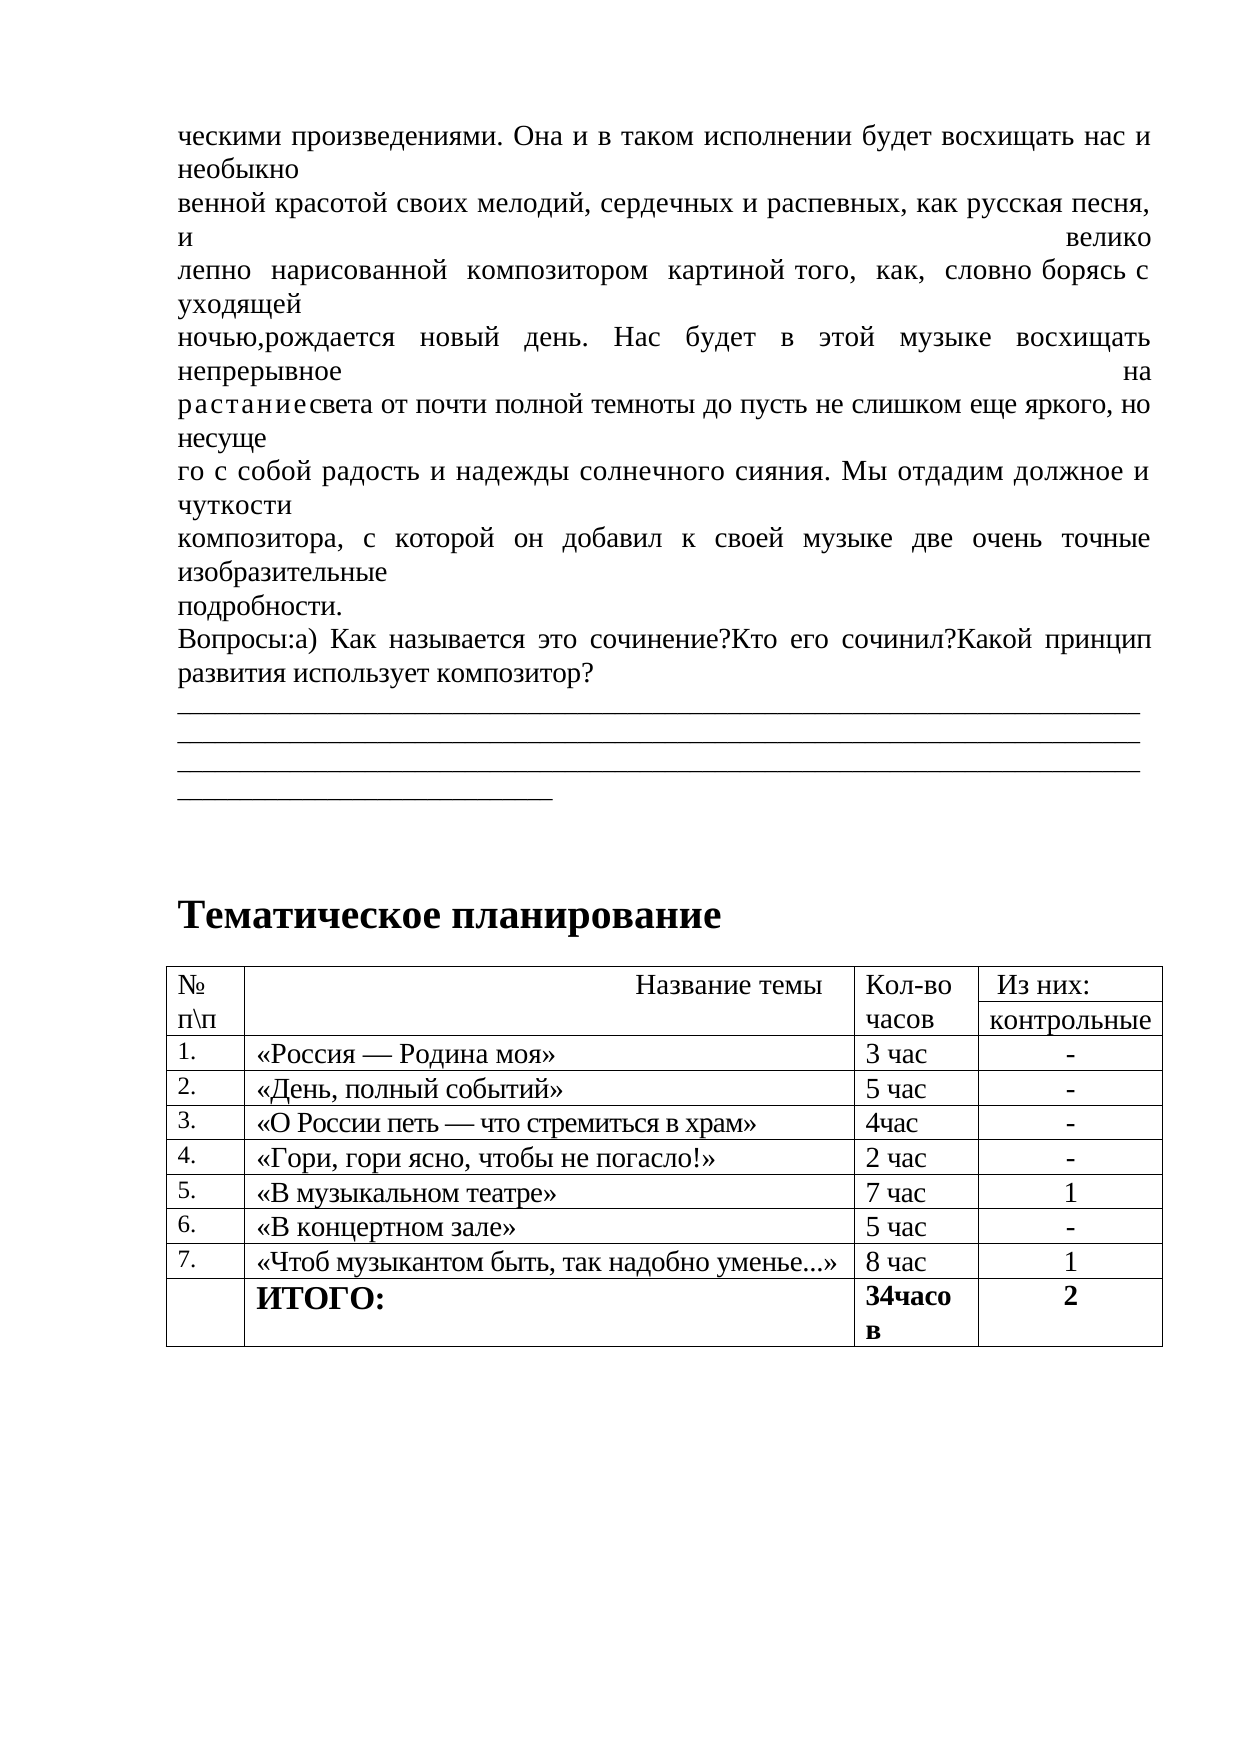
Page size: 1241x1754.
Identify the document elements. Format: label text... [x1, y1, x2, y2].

table_cell - [979, 1071, 1162, 1104]
table_cell 2 час [855, 1140, 978, 1174]
table_cell 5 час [855, 1071, 978, 1104]
text композитора, с которой он добавил к своей музыке две очень точные изобразительные [177, 521, 1152, 588]
table_header Из них: [979, 967, 1162, 1001]
table_cell 3 час [855, 1036, 978, 1070]
table_header Название темы [245, 967, 854, 1035]
table_cell «Россия — Родина моя» [245, 1036, 854, 1070]
table_cell - [979, 1106, 1162, 1139]
text Тематическое планирование [177, 889, 1152, 937]
table_cell «День, полный событий» [245, 1071, 854, 1104]
table_cell 7 час [855, 1175, 978, 1208]
table_cell 2. [167, 1071, 244, 1104]
table_cell 1. [167, 1036, 244, 1070]
text подробности. [177, 588, 1152, 621]
table_cell 3. [167, 1106, 244, 1139]
text _____________________________________________________________________________________________________________________________________________________________________________________________________________________________________________________________________ [177, 688, 1152, 803]
table_cell «В музыкальном театре» [245, 1175, 854, 1208]
table_cell 1 [979, 1175, 1162, 1208]
table_cell «В концертном зале» [245, 1209, 854, 1243]
table_cell 1 [979, 1244, 1162, 1277]
table_header № п\п [167, 967, 244, 1035]
table_cell 8 час [855, 1244, 978, 1277]
table_cell - [979, 1209, 1162, 1243]
table_cell 5 час [855, 1209, 978, 1243]
table_cell 6. [167, 1209, 244, 1243]
text ночью,рождается новый день. Нас будет в этой музыке восхищать непрерывное на растаниесвета от почти полной темноты до пусть не слишком еще яркого, но несуще [177, 319, 1152, 453]
table_cell «Чтоб музыкантом быть, так надобно уменье...» [245, 1244, 854, 1277]
table_cell [167, 1279, 244, 1346]
table_cell 34часов [855, 1279, 978, 1346]
table_cell 4час [855, 1106, 978, 1139]
table_cell 4. [167, 1140, 244, 1174]
text го с собой радость и надежды солнечного сияния. Мы отдадим должное и чуткости [177, 453, 1152, 521]
table_cell 7. [167, 1244, 244, 1277]
table_cell ИТОГО: [245, 1279, 854, 1346]
text Вопросы:а) Как называется это сочинение?Кто его сочинил?Какой принцип развития использует композитор? [177, 621, 1152, 688]
table_cell 5. [167, 1175, 244, 1208]
table_cell 2 [979, 1279, 1162, 1346]
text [177, 118, 1152, 319]
table_cell «Гори, гори ясно, чтобы не погасло!» [245, 1140, 854, 1174]
table_cell «О России петь — что стремиться в храм» [245, 1106, 854, 1139]
table_cell - [979, 1036, 1162, 1070]
table_cell - [979, 1140, 1162, 1174]
table_header Кол-во часов [855, 967, 978, 1035]
table_cell контрольные [979, 1002, 1162, 1035]
